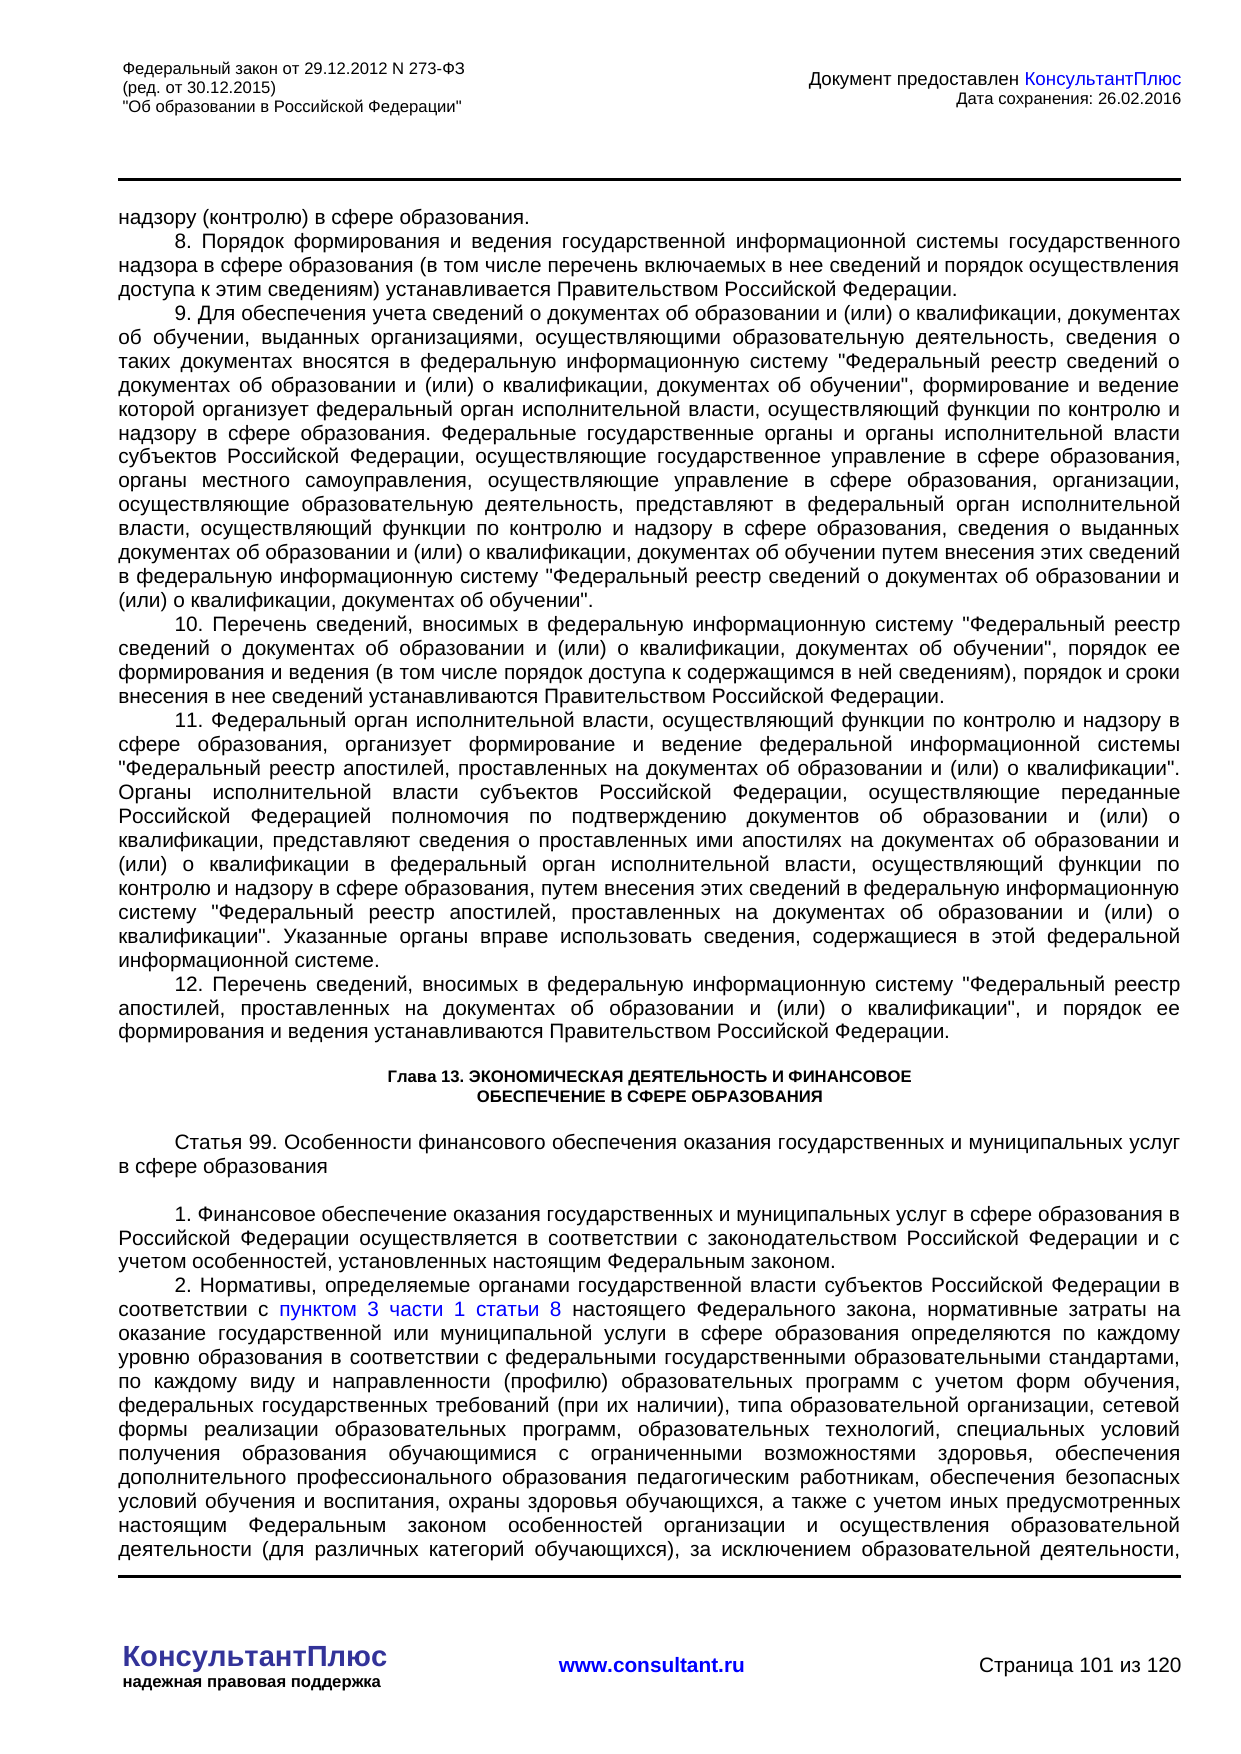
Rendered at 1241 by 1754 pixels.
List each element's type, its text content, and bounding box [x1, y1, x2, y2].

text 1. Финансовое обеспечение оказания государственных и муниципальных услуг в сфере образования в Российской Федерации осуществляется в соответствии с законодательством Российской Федерации и с учетом особенностей, установленных настоящим Федеральным законом. [118, 1201, 1181, 1273]
text 8. Порядок формирования и ведения государственной информационной системы государственного надзора в сфере образования (в том числе перечень включаемых в нее сведений и порядок осуществления доступа к этим сведениям) устанавливается Правительством Российской Федерации. [118, 229, 1181, 301]
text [118, 205, 1181, 229]
text Статья 99. Особенности финансового обеспечения оказания государственных и муниципальных услуг в сфере образования [118, 1129, 1181, 1177]
text 11. Федеральный орган исполнительной власти, осуществляющий функции по контролю и надзору в сфере образования, организует формирование и ведение федеральной информационной системы "Федеральный реестр апостилей, проставленных на документах об образовании и (или) о квалификации". Органы исполнительной власти субъектов Российской Федерации, осуществляющие переданные Российской Федерацией полномочия по подтверждению документов об образовании и (или) о квалификации, представляют сведения о проставленных ими апостилях на документах об образовании и (или) о квалификации в федеральный орган исполнительной власти, осуществляющий функции по контролю и надзору в сфере образования, путем внесения этих сведений в федеральную информационную систему "Федеральный реестр апостилей, проставленных на документах об образовании и (или) о квалификации". Указанные органы вправе использовать сведения, содержащиеся в этой федеральной информационной системе. [118, 708, 1181, 971]
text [118, 1273, 1181, 1561]
text 12. Перечень сведений, вносимых в федеральную информационную систему "Федеральный реестр апостилей, проставленных на документах об образовании и (или) о квалификации", и порядок ее формирования и ведения устанавливаются Правительством Российской Федерации. [118, 971, 1181, 1043]
text 9. Для обеспечения учета сведений о документах об образовании и (или) о квалификации, документах об обучении, выданных организациями, осуществляющими образовательную деятельность, сведения о таких документах вносятся в федеральную информационную систему "Федеральный реестр сведений о документах об образовании и (или) о квалификации, документах об обучении", формирование и ведение которой организует федеральный орган исполнительной власти, осуществляющий функции по контролю и надзору в сфере образования. Федеральные государственные органы и органы исполнительной власти субъектов Российской Федерации, осуществляющие государственное управление в сфере образования, органы местного самоуправления, осуществляющие управление в сфере образования, организации, осуществляющие образовательную деятельность, представляют в федеральный орган исполнительной власти, осуществляющий функции по контролю и надзору в сфере образования, сведения о выданных документах об образовании и (или) о квалификации, документах об обучении путем внесения этих сведений в федеральную информационную систему "Федеральный реестр сведений о документах об образовании и (или) о квалификации, документах об обучении". [118, 301, 1181, 612]
title Глава 13. ЭКОНОМИЧЕСКАЯ ДЕЯТЕЛЬНОСТЬ И ФИНАНСОВОЕ [118, 1067, 1181, 1086]
title ОБЕСПЕЧЕНИЕ В СФЕРЕ ОБРАЗОВАНИЯ [118, 1086, 1181, 1106]
text 10. Перечень сведений, вносимых в федеральную информационную систему "Федеральный реестр сведений о документах об образовании и (или) о квалификации, документах об обучении", порядок ее формирования и ведения (в том числе порядок доступа к содержащимся в ней сведениям), порядок и сроки внесения в нее сведений устанавливаются Правительством Российской Федерации. [118, 612, 1181, 708]
